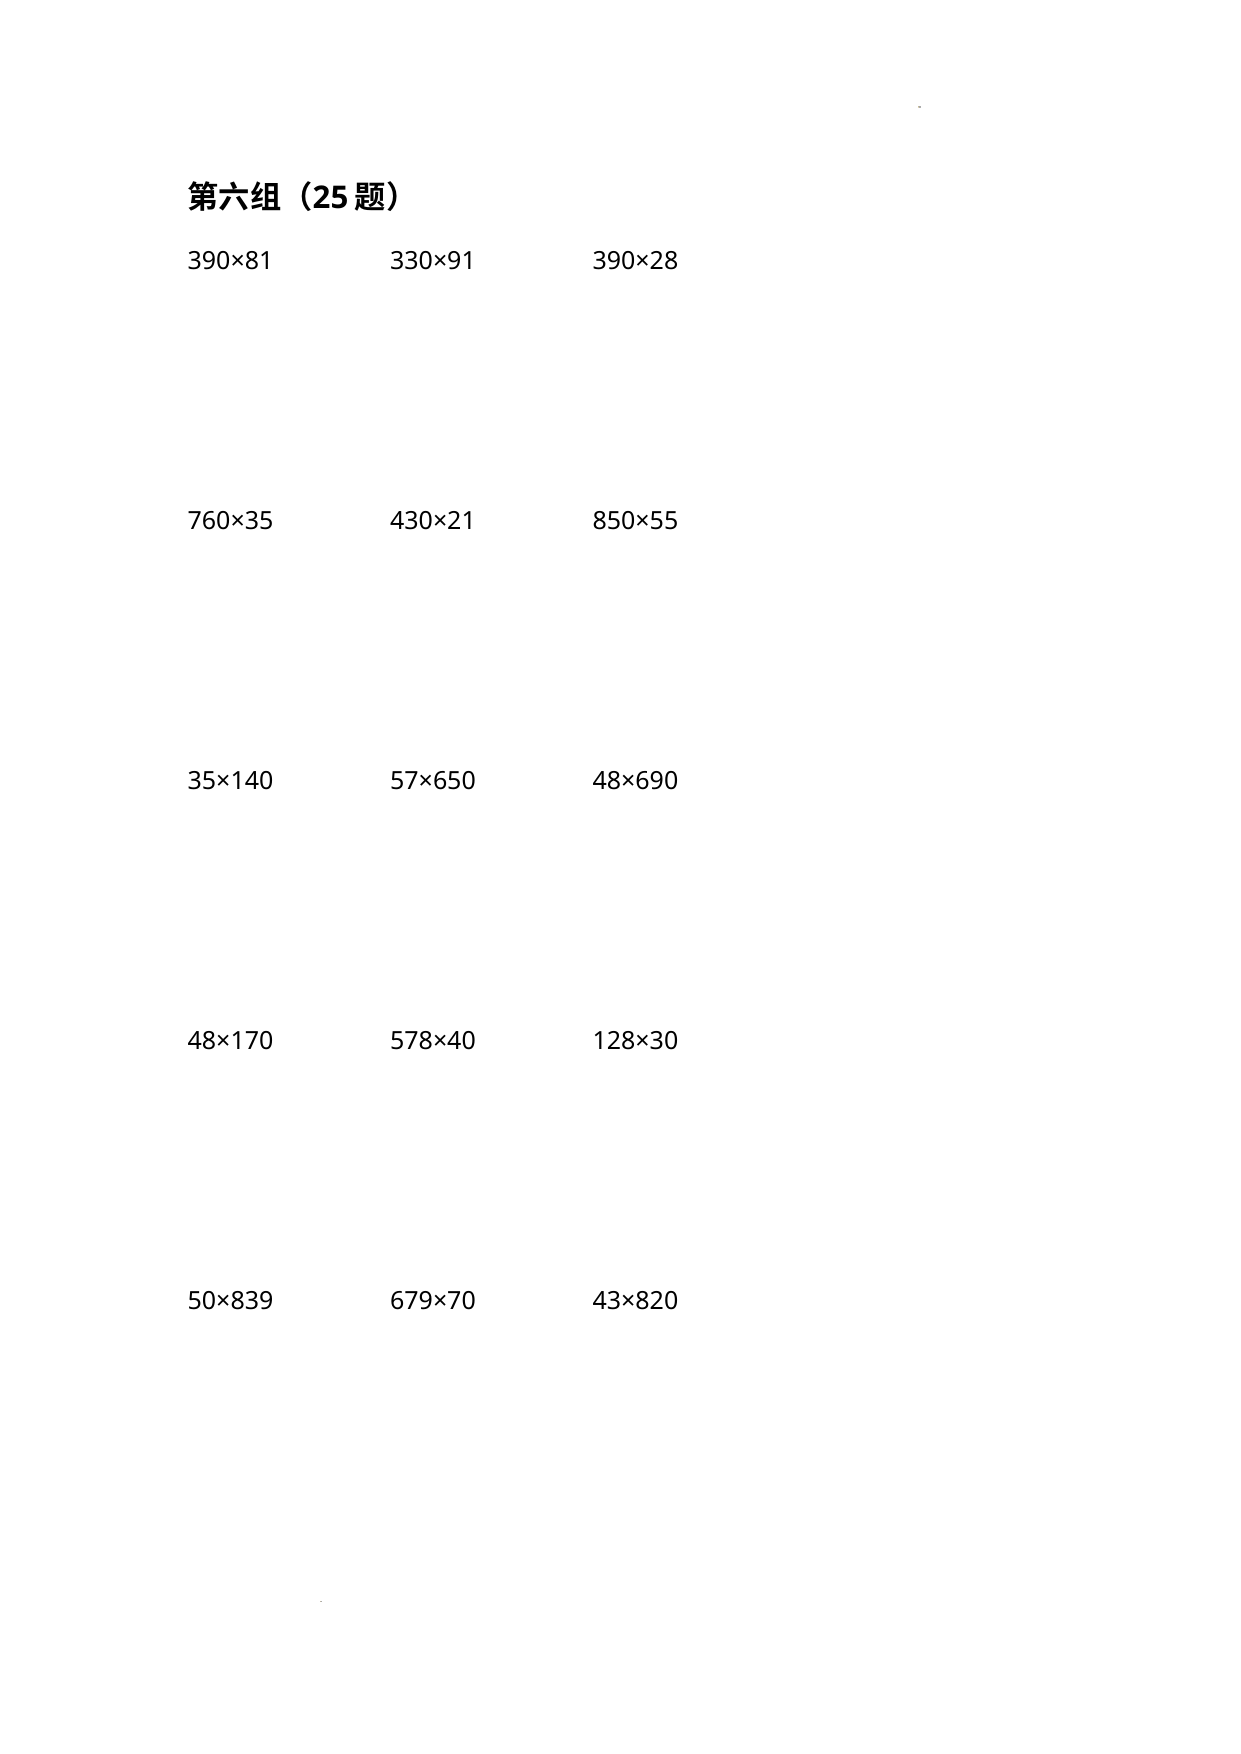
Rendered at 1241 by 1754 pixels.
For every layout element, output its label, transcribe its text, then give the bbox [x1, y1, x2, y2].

text 390×81 330×91 390×28 [187, 227, 1053, 292]
text 第六组（25题） [187, 162, 1053, 227]
text 35×140 57×650 48×690 [187, 747, 1053, 812]
text 760×35 430×21 850×55 [187, 487, 1053, 552]
text 50×839 679×70 43×820 [187, 1267, 1053, 1332]
text 48×170 578×40 128×30 [187, 1007, 1053, 1072]
